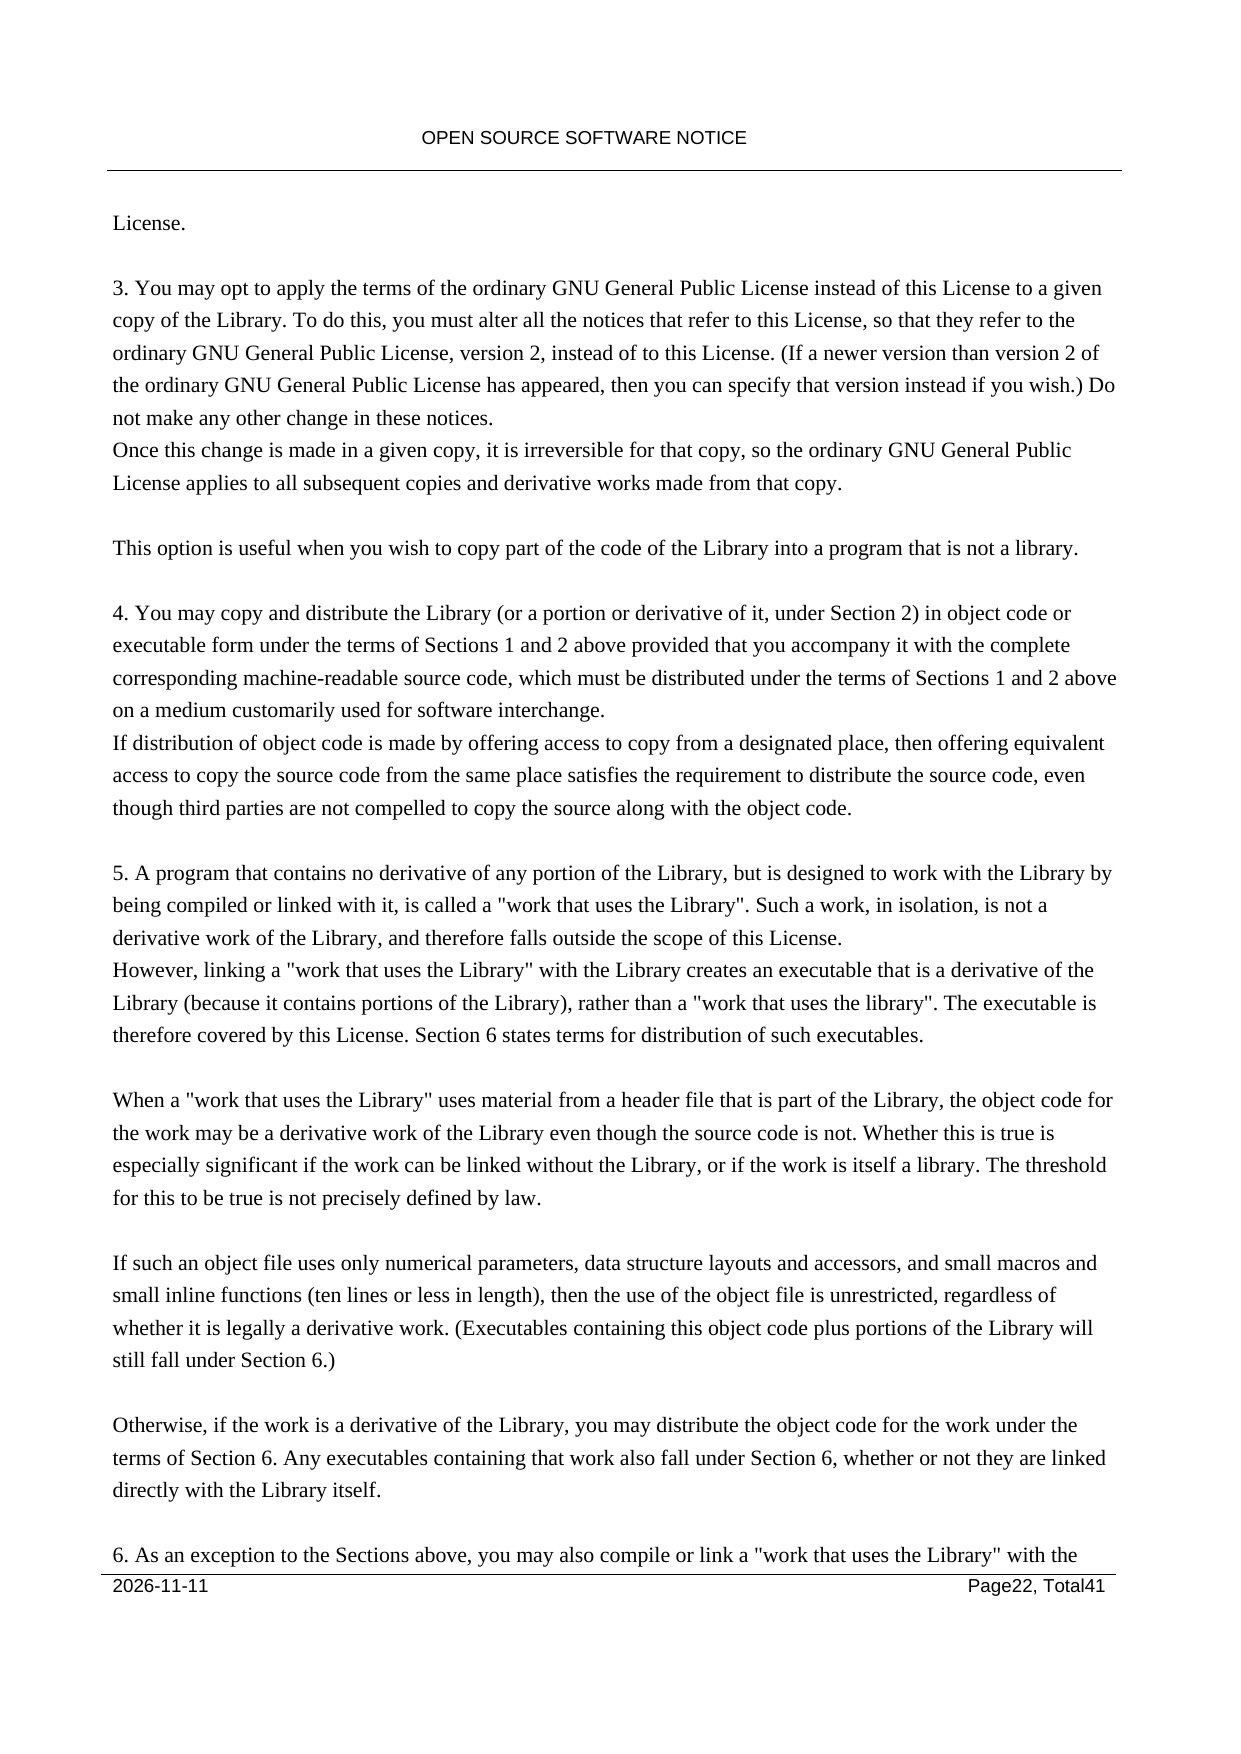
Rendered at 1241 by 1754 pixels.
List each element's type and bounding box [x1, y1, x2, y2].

text [112, 206, 1128, 1571]
